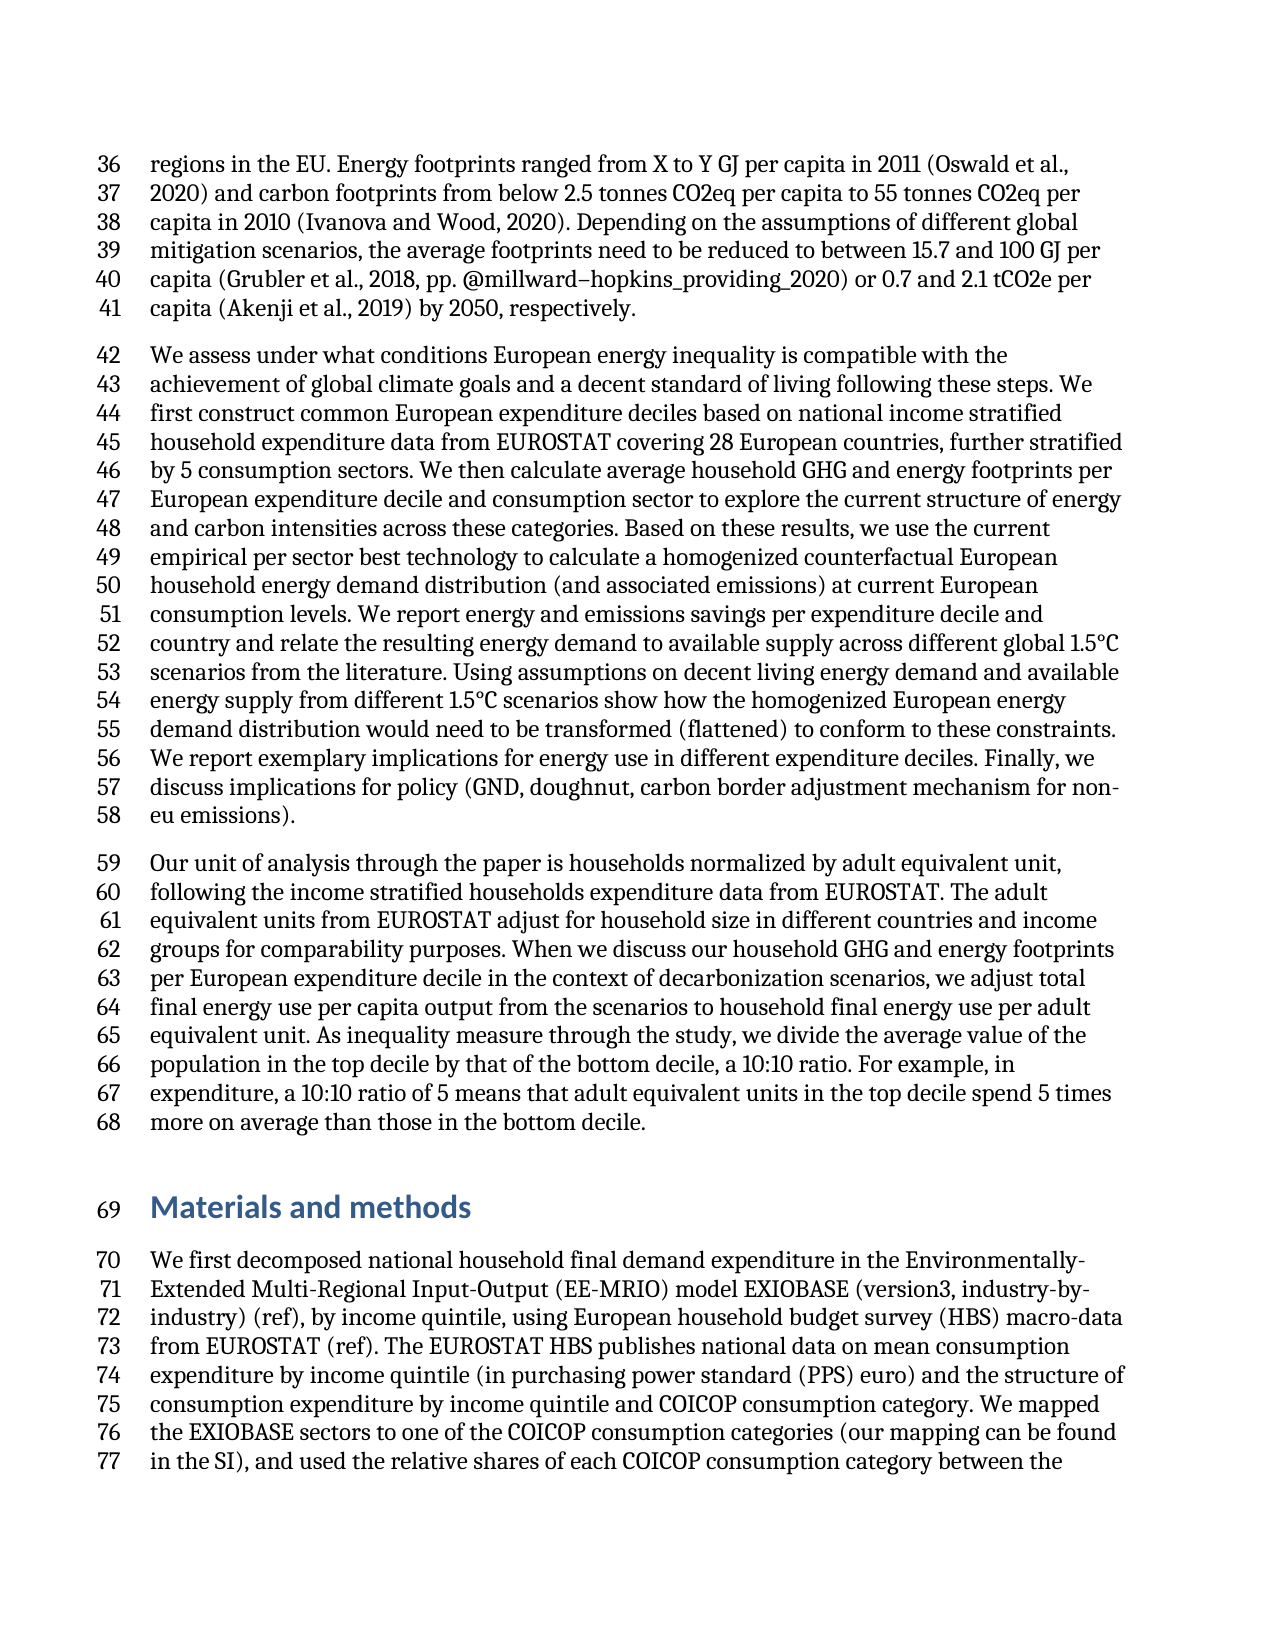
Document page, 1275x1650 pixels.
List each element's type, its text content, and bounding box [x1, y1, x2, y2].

subtitle Materials and methods [150, 1186, 1125, 1227]
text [150, 150, 1125, 322]
text We assess under what conditions European energy inequality is compatible with the achievement of global climate goals and a decent standard of living following these steps. We first construct common European expenditure deciles based on national income stratified household expenditure data from EUROSTAT covering 28 European countries, further stratified by 5 consumption sectors. We then calculate average household GHG and energy footprints per European expenditure decile and consumption sector to explore the current structure of energy and carbon intensities across these categories. Based on these results, we use the current empirical per sector best technology to calculate a homogenized counterfactual European household energy demand distribution (and associated emissions) at current European consumption levels. We report energy and emissions savings per expenditure decile and country and relate the resulting energy demand to available supply across different global 1.5°C scenarios from the literature. Using assumptions on decent living energy demand and available energy supply from different 1.5°C scenarios show how the homogenized European energy demand distribution would need to be transformed (flattened) to conform to these constraints. We report exemplary implications for energy use in different expenditure deciles. Finally, we discuss implications for policy (GND, doughnut, carbon border adjustment mechanism for non-eu emissions). [150, 341, 1125, 830]
text Our unit of analysis through the paper is households normalized by adult equivalent unit, following the income stratified households expenditure data from EUROSTAT. The adult equivalent units from EUROSTAT adjust for household size in different countries and income groups for comparability purposes. When we discuss our household GHG and energy footprints per European expenditure decile in the context of decarbonization scenarios, we adjust total final energy use per capita output from the scenarios to household final energy use per adult equivalent unit. As inequality measure through the study, we divide the average value of the population in the top decile by that of the bottom decile, a 10:10 ratio. For example, in expenditure, a 10:10 ratio of 5 means that adult equivalent units in the top decile spend 5 times more on average than those in the bottom decile. [150, 849, 1125, 1136]
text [150, 1246, 1125, 1476]
